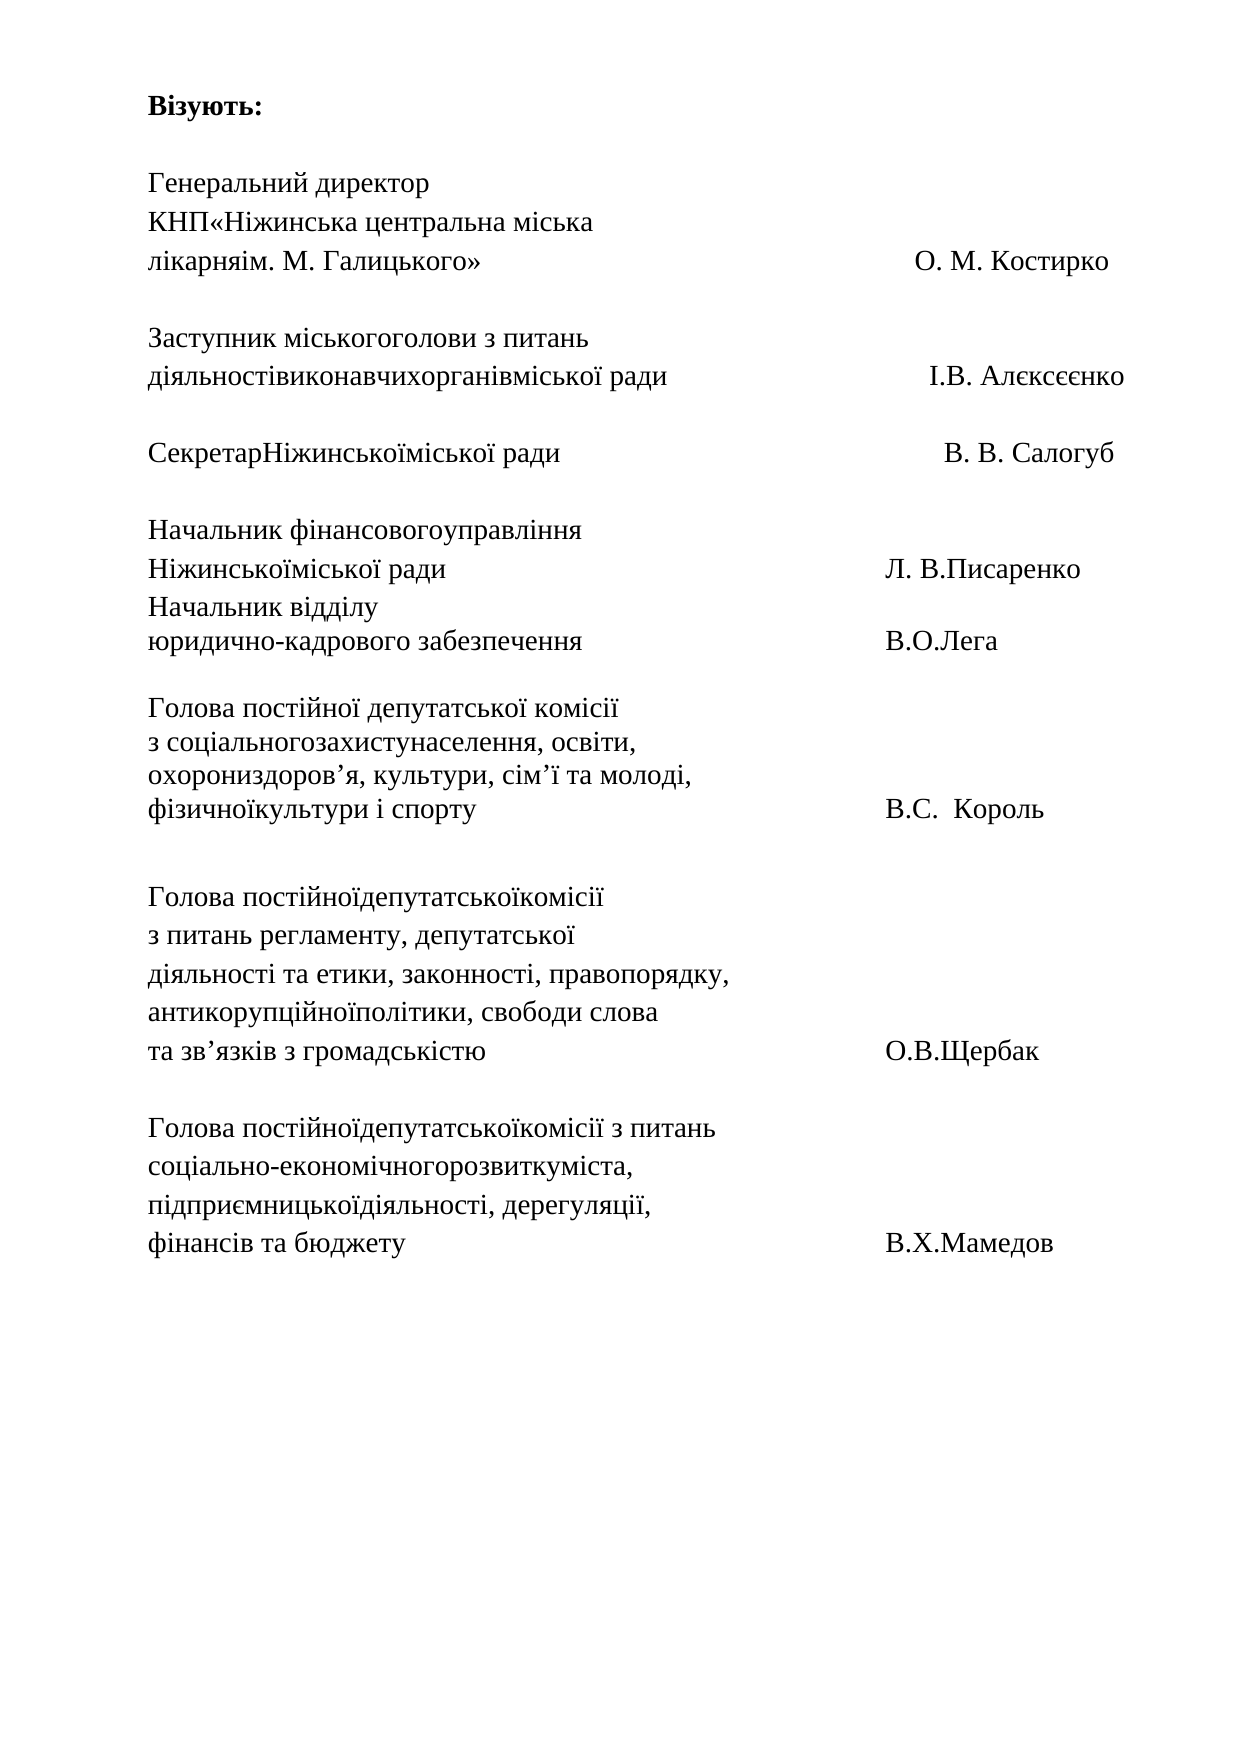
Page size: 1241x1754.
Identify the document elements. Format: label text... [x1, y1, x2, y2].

text Начальник фінансовогоуправління [148, 512, 1152, 546]
text та зв’язків з громадськістю О.В.Щербак [148, 1033, 1152, 1066]
text соціально-економічногорозвиткуміста, [148, 1148, 1152, 1182]
text Голова постійноїдепутатськоїкомісії з питань [148, 1110, 1152, 1143]
text КНП«Ніжинська центральна міська [148, 204, 1152, 238]
text охорониздоров’я, культури, сім’ї та молоді, [148, 757, 1152, 791]
text фізичноїкультури і спорту В.С. Король [148, 791, 1152, 824]
text антикорупційноїполітики, свободи слова [148, 994, 1152, 1028]
text підприємницькоїдіяльності, дерегуляції, [148, 1187, 1152, 1221]
text Візують: [148, 88, 1152, 122]
text з соціальногозахистунаселення, освіти, [148, 724, 1152, 757]
text Голова постійноїдепутатськоїкомісії [148, 879, 1152, 912]
text Заступник міськогоголови з питань [148, 320, 1152, 353]
text фінансів та бюджету В.Х.Мамедов [148, 1226, 1152, 1259]
text лікарняім. М. Галицького» О. М. Костирко [148, 243, 1152, 276]
text Начальник відділу [148, 589, 1152, 623]
text Голова постійної депутатської комісії [148, 690, 1152, 724]
text діяльностівиконавчихорганівміської ради І.В. Алєксєєнко [148, 358, 1152, 392]
text діяльності та етики, законності, правопорядку, [148, 956, 1152, 989]
text СекретарНіжинськоїміської ради В. В. Салогуб [148, 435, 1152, 469]
text з питань регламенту, депутатської [148, 917, 1152, 951]
text Генеральний директор [148, 166, 1152, 199]
text Ніжинськоїміської ради Л. В.Писаренко [148, 551, 1152, 584]
text юридично-кадрового забезпечення В.О.Лега [148, 623, 1152, 657]
